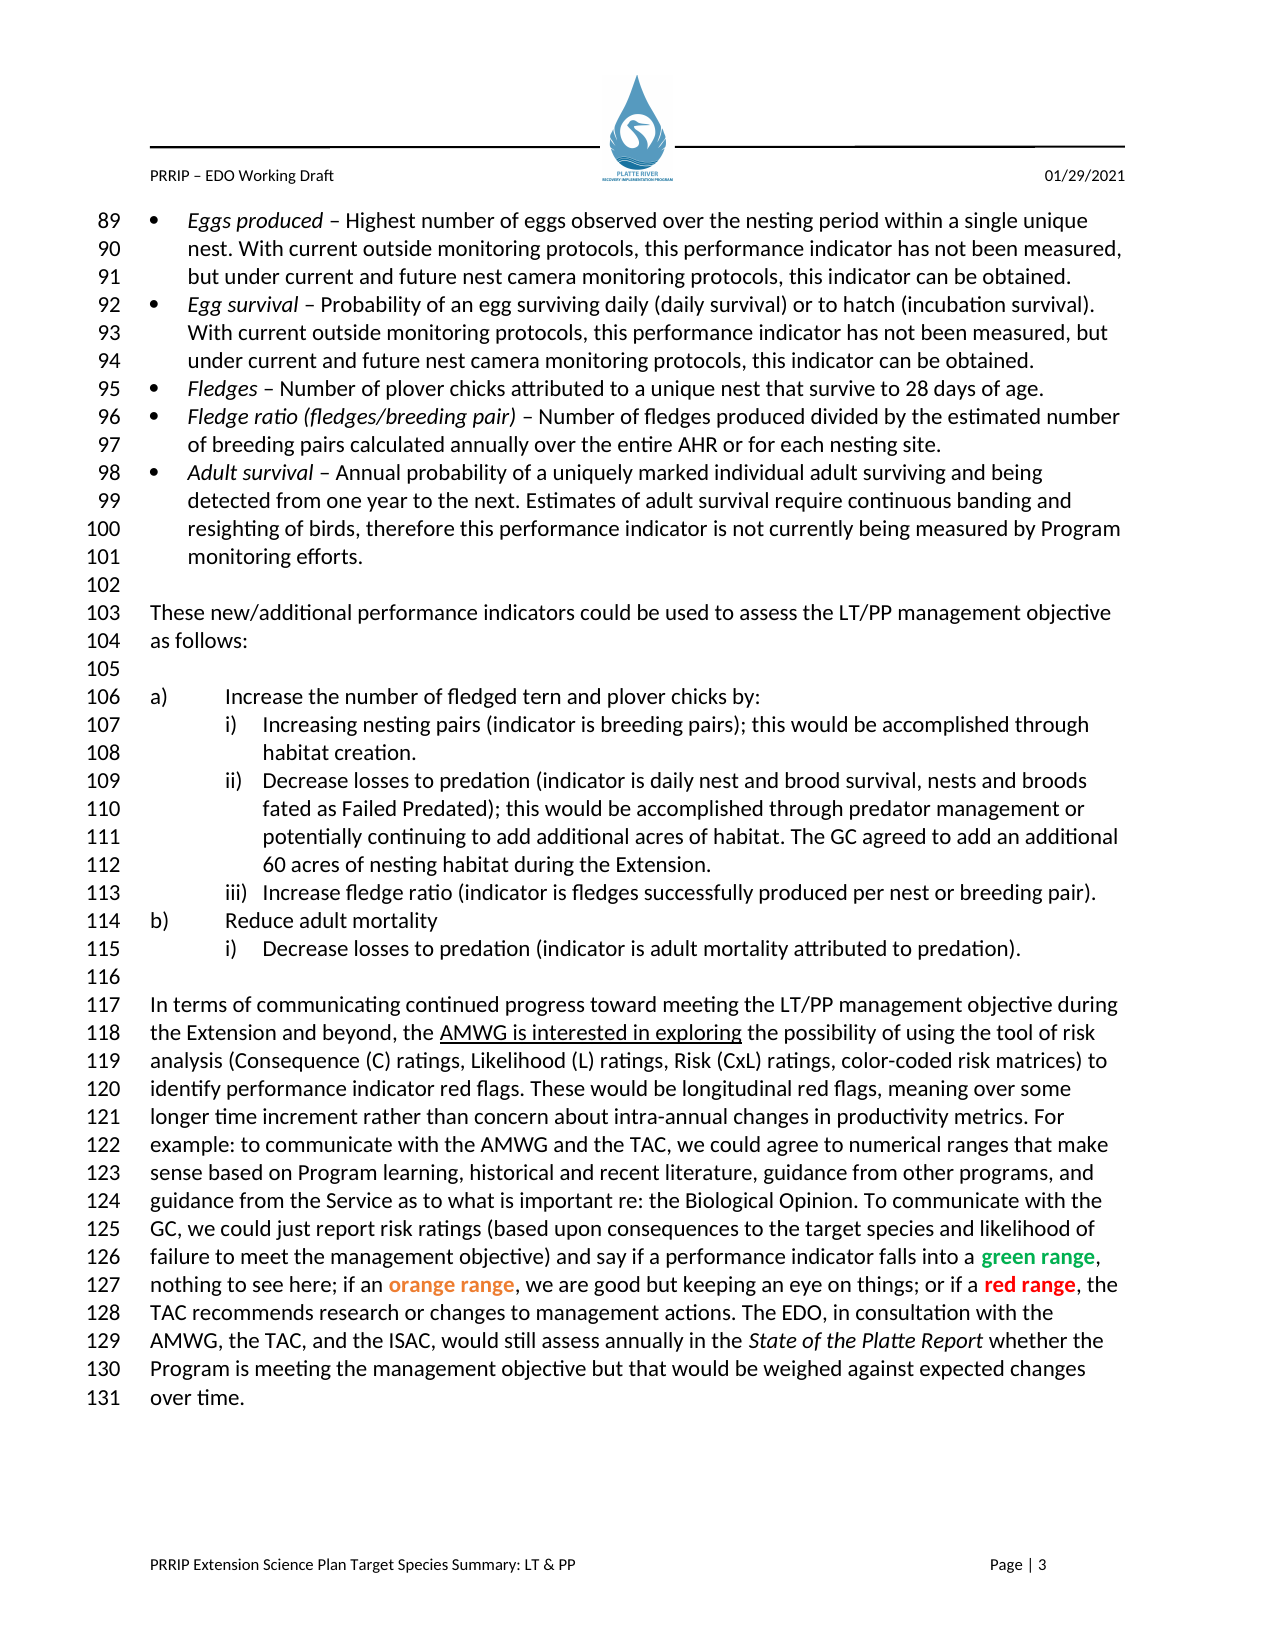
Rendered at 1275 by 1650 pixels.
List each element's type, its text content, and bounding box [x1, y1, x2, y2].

list Decrease losses to predation (indicator is adult mortality attributed to predation). [225, 934, 1125, 962]
list Increasing nesting pairs (indicator is breeding pairs); this would be accomplished through habitat creation. [225, 710, 1125, 766]
picture [602, 75, 673, 182]
list Reduce adult mortality [150, 906, 1125, 934]
list Decrease losses to predation (indicator is daily nest and brood survival, nests and broods fated as Failed Predated); this would be accomplished through predator management or potentially continuing to add additional acres of habitat. The GC agreed to add an additional 60 acres of nesting habitat during the Extension. [225, 766, 1125, 878]
list Eggs produced – Highest number of eggs observed over the nesting period within a single unique nest. With current outside monitoring protocols, this performance indicator has not been measured, but under current and future nest camera monitoring protocols, this indicator can be obtained. [150, 206, 1125, 290]
list Egg survival – Probability of an egg surviving daily (daily survival) or to hatch (incubation survival). With current outside monitoring protocols, this performance indicator has not been measured, but under current and future nest camera monitoring protocols, this indicator can be obtained. [150, 290, 1125, 374]
text In terms of communicating continued progress toward meeting the LT/PP management objective during the Extension and beyond, the AMWG is interested in exploring the possibility of using the tool of risk analysis (Consequence (C) ratings, Likelihood (L) ratings, Risk (CxL) ratings, color-coded risk matrices) to identify performance indicator red flags. These would be longitudinal red flags, meaning over some longer time increment rather than concern about intra-annual changes in productivity metrics. For example: to communicate with the AMWG and the TAC, we could agree to numerical ranges that make sense based on Program learning, historical and recent literature, guidance from other programs, and guidance from the Service as to what is important re: the Biological Opinion. To communicate with the GC, we could just report risk ratings (based upon consequences to the target species and likelihood of failure to meet the management objective) and say if a performance indicator falls into a green range, nothing to see here; if an orange range, we are good but keeping an eye on things; or if a red range, the TAC recommends research or changes to management actions. The EDO, in consultation with the AMWG, the TAC, and the ISAC, would still assess annually in the State of the Platte Report whether the Program is meeting the management objective but that would be weighed against expected changes over time. [150, 990, 1125, 1411]
list Increase the number of fledged tern and plover chicks by: [150, 682, 1125, 710]
list Increase fledge ratio (indicator is fledges successfully produced per nest or breeding pair). [225, 878, 1125, 906]
list Fledge ratio (fledges/breeding pair) – Number of fledges produced divided by the estimated number of breeding pairs calculated annually over the entire AHR or for each nesting site. [150, 402, 1125, 458]
list Adult survival – Annual probability of a uniquely marked individual adult surviving and being detected from one year to the next. Estimates of adult survival require continuous banding and resighting of birds, therefore this performance indicator is not currently being measured by Program monitoring efforts. [150, 458, 1125, 570]
list Fledges – Number of plover chicks attributed to a unique nest that survive to 28 days of age. [150, 374, 1125, 402]
text These new/additional performance indicators could be used to assess the LT/PP management objective as follows: [150, 598, 1125, 654]
